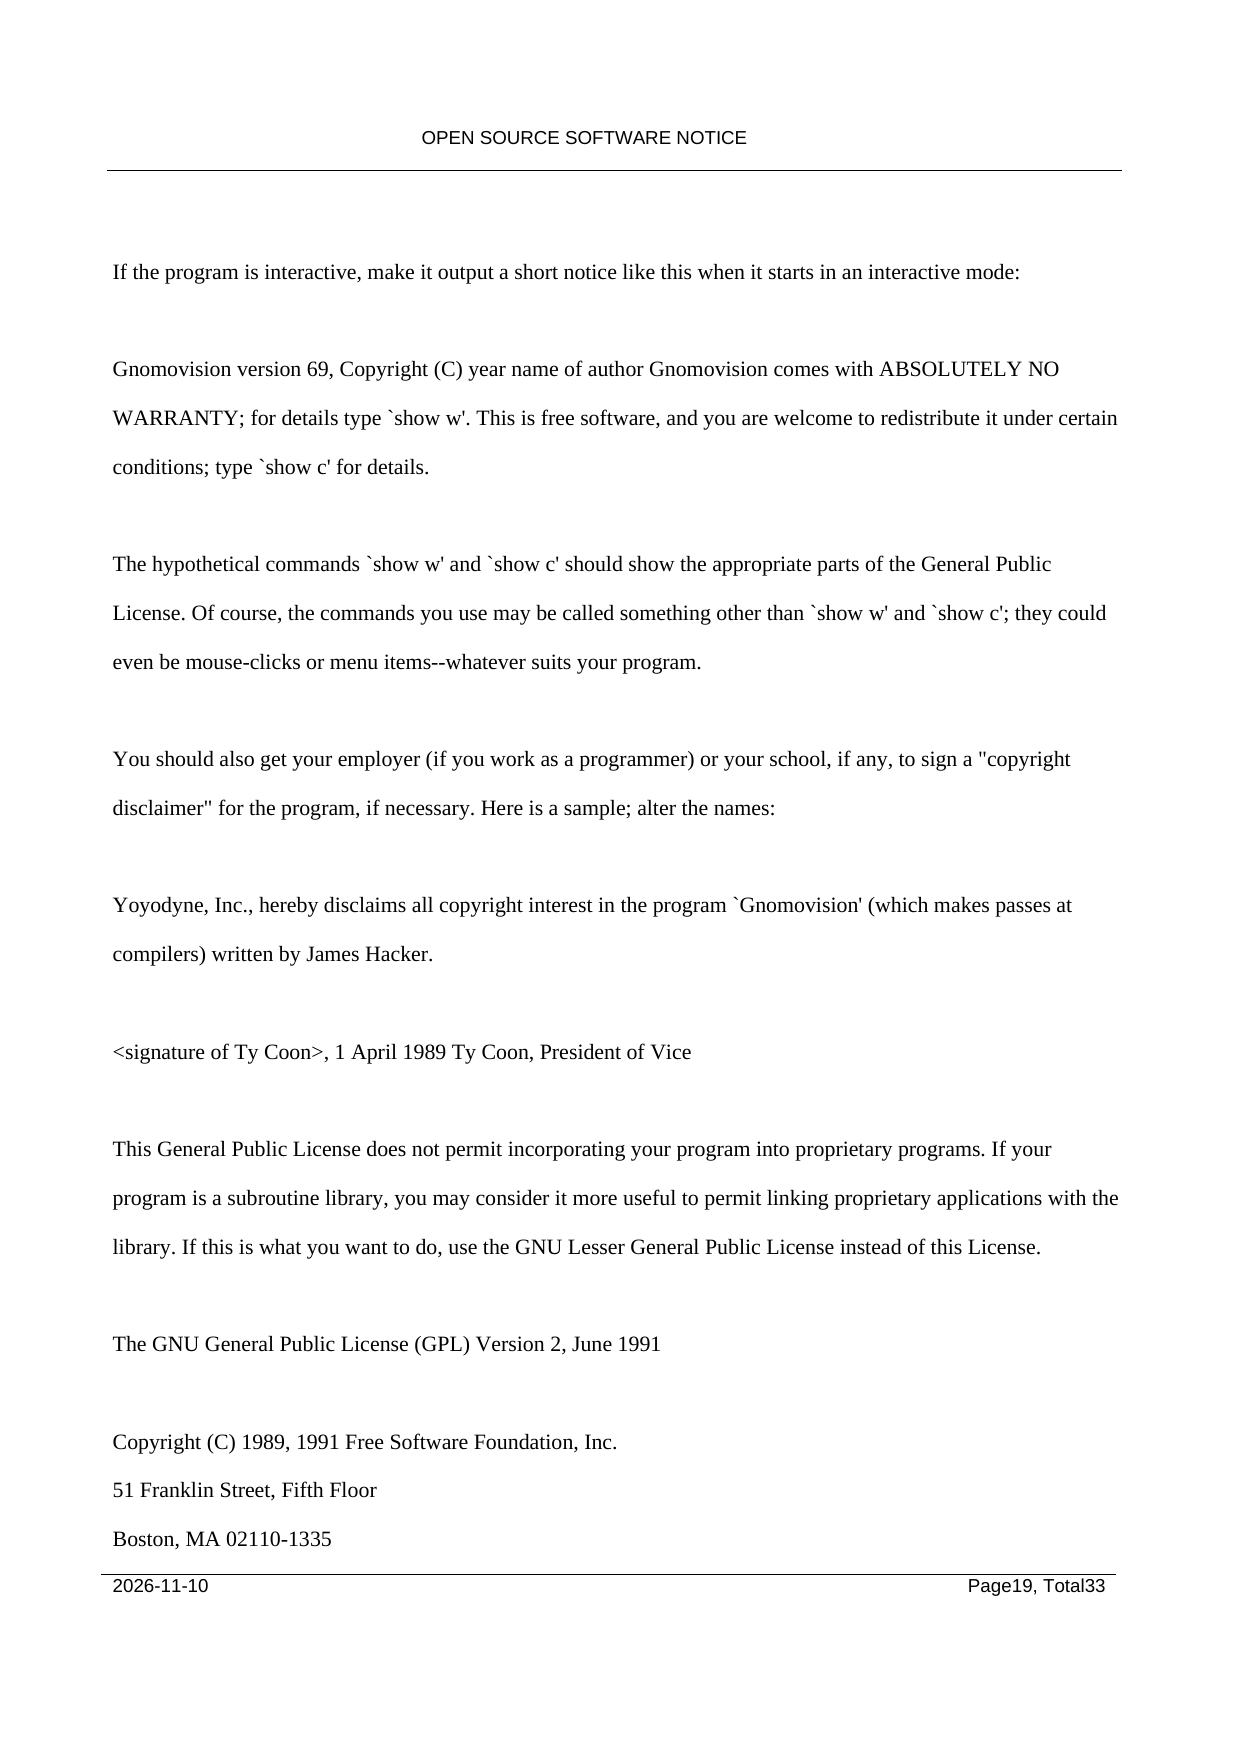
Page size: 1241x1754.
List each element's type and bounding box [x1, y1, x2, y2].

text [112, 206, 1128, 1555]
